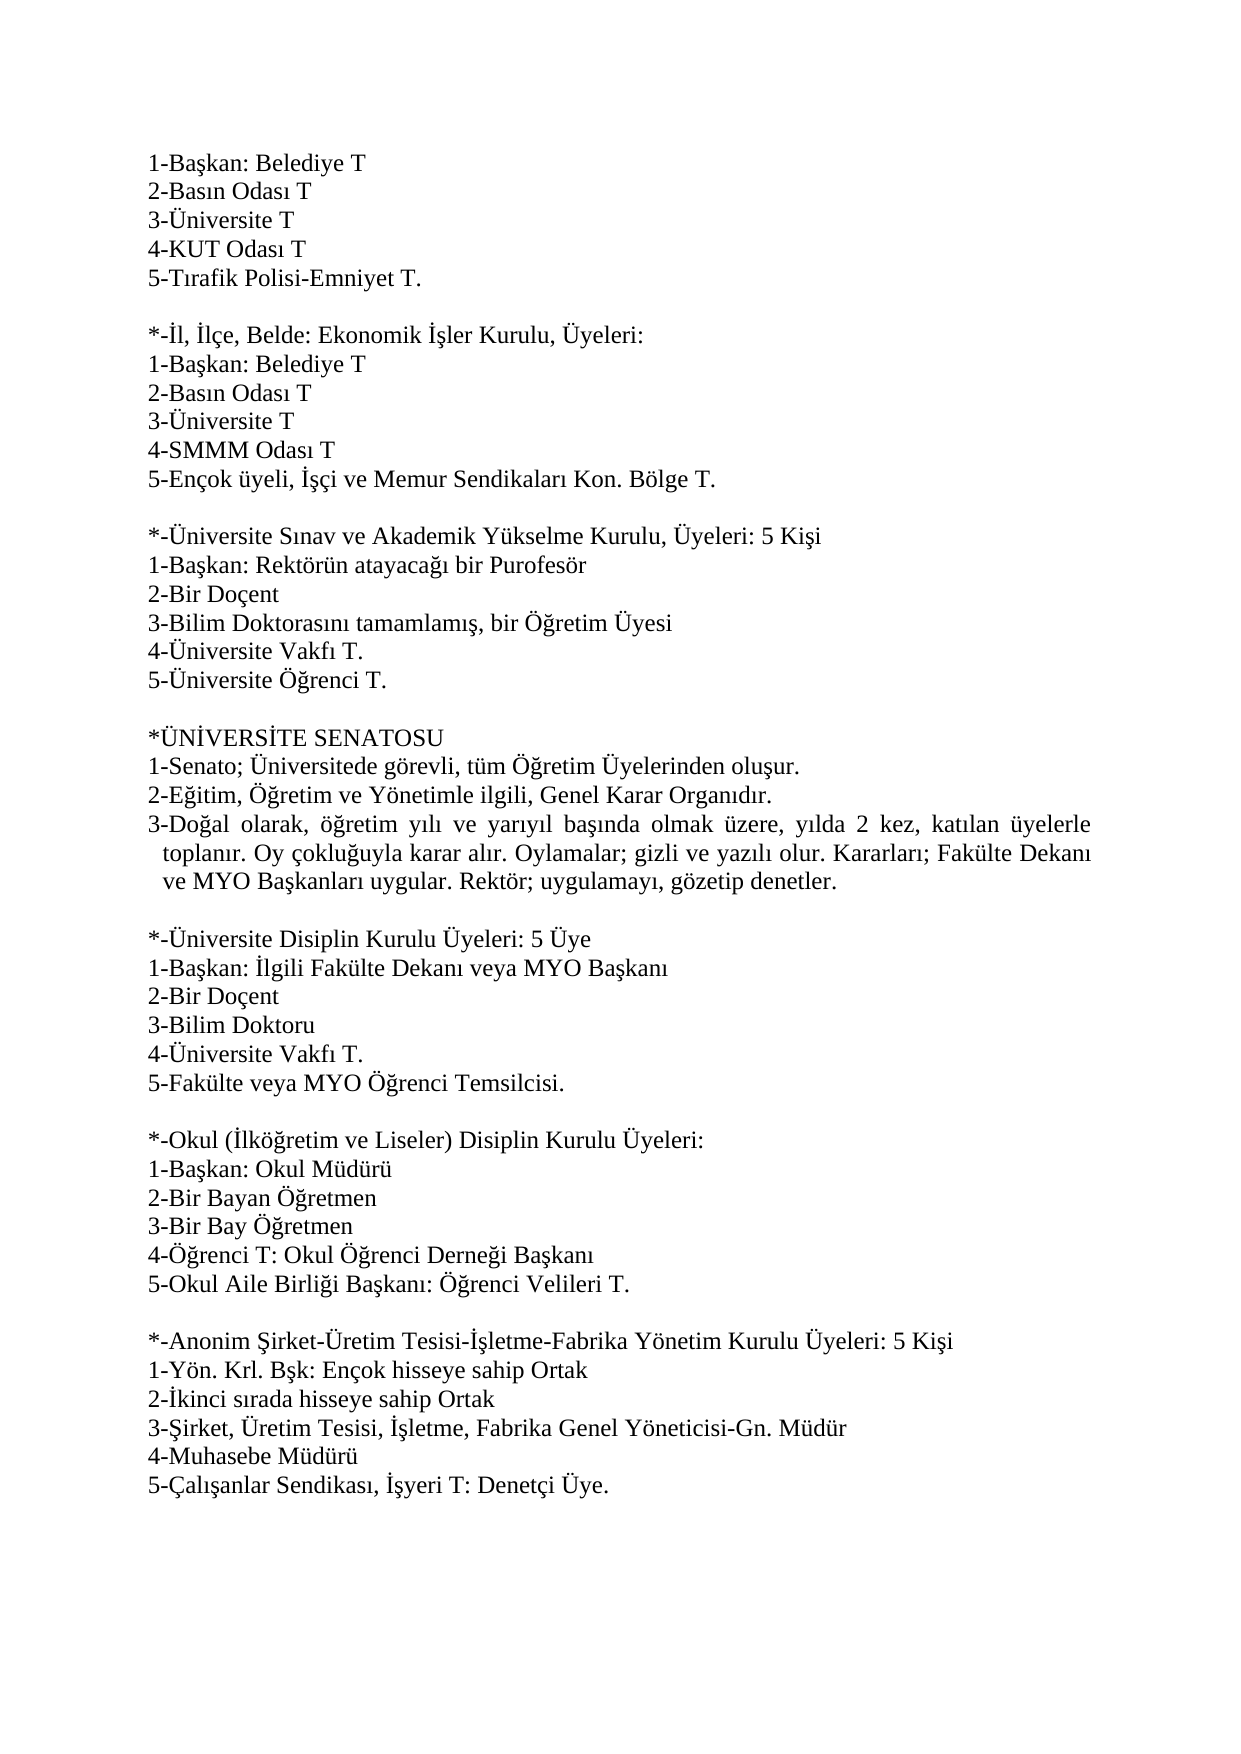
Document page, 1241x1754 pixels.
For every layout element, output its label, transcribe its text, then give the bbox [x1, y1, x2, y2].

text 2-Bir Doçent [148, 981, 1093, 1010]
text 2-Bir Doçent [148, 579, 1093, 608]
text 4-SMMM Odası T [148, 435, 1093, 464]
text *-Anonim Şirket-Üretim Tesisi-İşletme-Fabrika Yönetim Kurulu Üyeleri: 5 Kişi [148, 1326, 1093, 1355]
text 4-Öğrenci T: Okul Öğrenci Derneği Başkanı [148, 1240, 1093, 1269]
text 1-Yön. Krl. Bşk: Ençok hisseye sahip Ortak [148, 1355, 1093, 1384]
text 2-Bir Bayan Öğretmen [148, 1183, 1093, 1211]
text 5-Üniversite Öğrenci T. [148, 665, 1093, 694]
text 5-Ençok üyeli, İşçi ve Memur Sendikaları Kon. Bölge T. [148, 464, 1093, 493]
text *-Üniversite Sınav ve Akademik Yükselme Kurulu, Üyeleri: 5 Kişi [148, 521, 1093, 550]
text 4-Üniversite Vakfı T. [148, 1039, 1093, 1068]
text *-Okul (İlköğretim ve Liseler) Disiplin Kurulu Üyeleri: [148, 1125, 1093, 1154]
text 1-Başkan: Rektörün atayacağı bir Purofesör [148, 550, 1093, 579]
text 3-Şirket, Üretim Tesisi, İşletme, Fabrika Genel Yöneticisi-Gn. Müdür [148, 1413, 1093, 1441]
text 5-Okul Aile Birliği Başkanı: Öğrenci Velileri T. [148, 1269, 1093, 1298]
text 3-Bir Bay Öğretmen [148, 1211, 1093, 1240]
text *-Üniversite Disiplin Kurulu Üyeleri: 5 Üye [148, 924, 1093, 953]
text 3-Doğal olarak, öğretim yılı ve yarıyıl başında olmak üzere, yılda 2 kez, katılan üyelerle toplanır. Oy çokluğuyla karar alır. Oylamalar; gizli ve yazılı olur. Kararları; Fakülte Dekanı ve MYO Başkanları uygular. Rektör; uygulamayı, gözetip denetler. [148, 809, 1093, 895]
text 2-İkinci sırada hisseye sahip Ortak [148, 1384, 1093, 1413]
text 1-Başkan: İlgili Fakülte Dekanı veya MYO Başkanı [148, 953, 1093, 981]
text *-İl, İlçe, Belde: Ekonomik İşler Kurulu, Üyeleri: [148, 320, 1093, 349]
text 2-Eğitim, Öğretim ve Yönetimle ilgili, Genel Karar Organıdır. [148, 780, 1093, 809]
text 1-Başkan: Belediye T [148, 349, 1093, 378]
text 3-Üniversite T [148, 406, 1093, 435]
text 5-Tırafik Polisi-Emniyet T. [148, 263, 1093, 291]
text 3-Bilim Doktorasını tamamlamış, bir Öğretim Üyesi [148, 608, 1093, 636]
text 4-Üniversite Vakfı T. [148, 636, 1093, 665]
text 1-Başkan: Belediye T [148, 148, 1093, 176]
text 2-Basın Odası T [148, 378, 1093, 406]
text 3-Bilim Doktoru [148, 1010, 1093, 1039]
text *ÜNİVERSİTE SENATOSU [148, 723, 1093, 751]
text 1-Başkan: Okul Müdürü [148, 1154, 1093, 1183]
text 5-Fakülte veya MYO Öğrenci Temsilcisi. [148, 1068, 1093, 1096]
text 1-Senato; Üniversitede görevli, tüm Öğretim Üyelerinden oluşur. [148, 751, 1093, 780]
text 3-Üniversite T [148, 205, 1093, 234]
text 4-KUT Odası T [148, 234, 1093, 263]
text 4-Muhasebe Müdürü [148, 1441, 1093, 1470]
text 5-Çalışanlar Sendikası, İşyeri T: Denetçi Üye. [148, 1470, 1093, 1499]
text 2-Basın Odası T [148, 176, 1093, 205]
